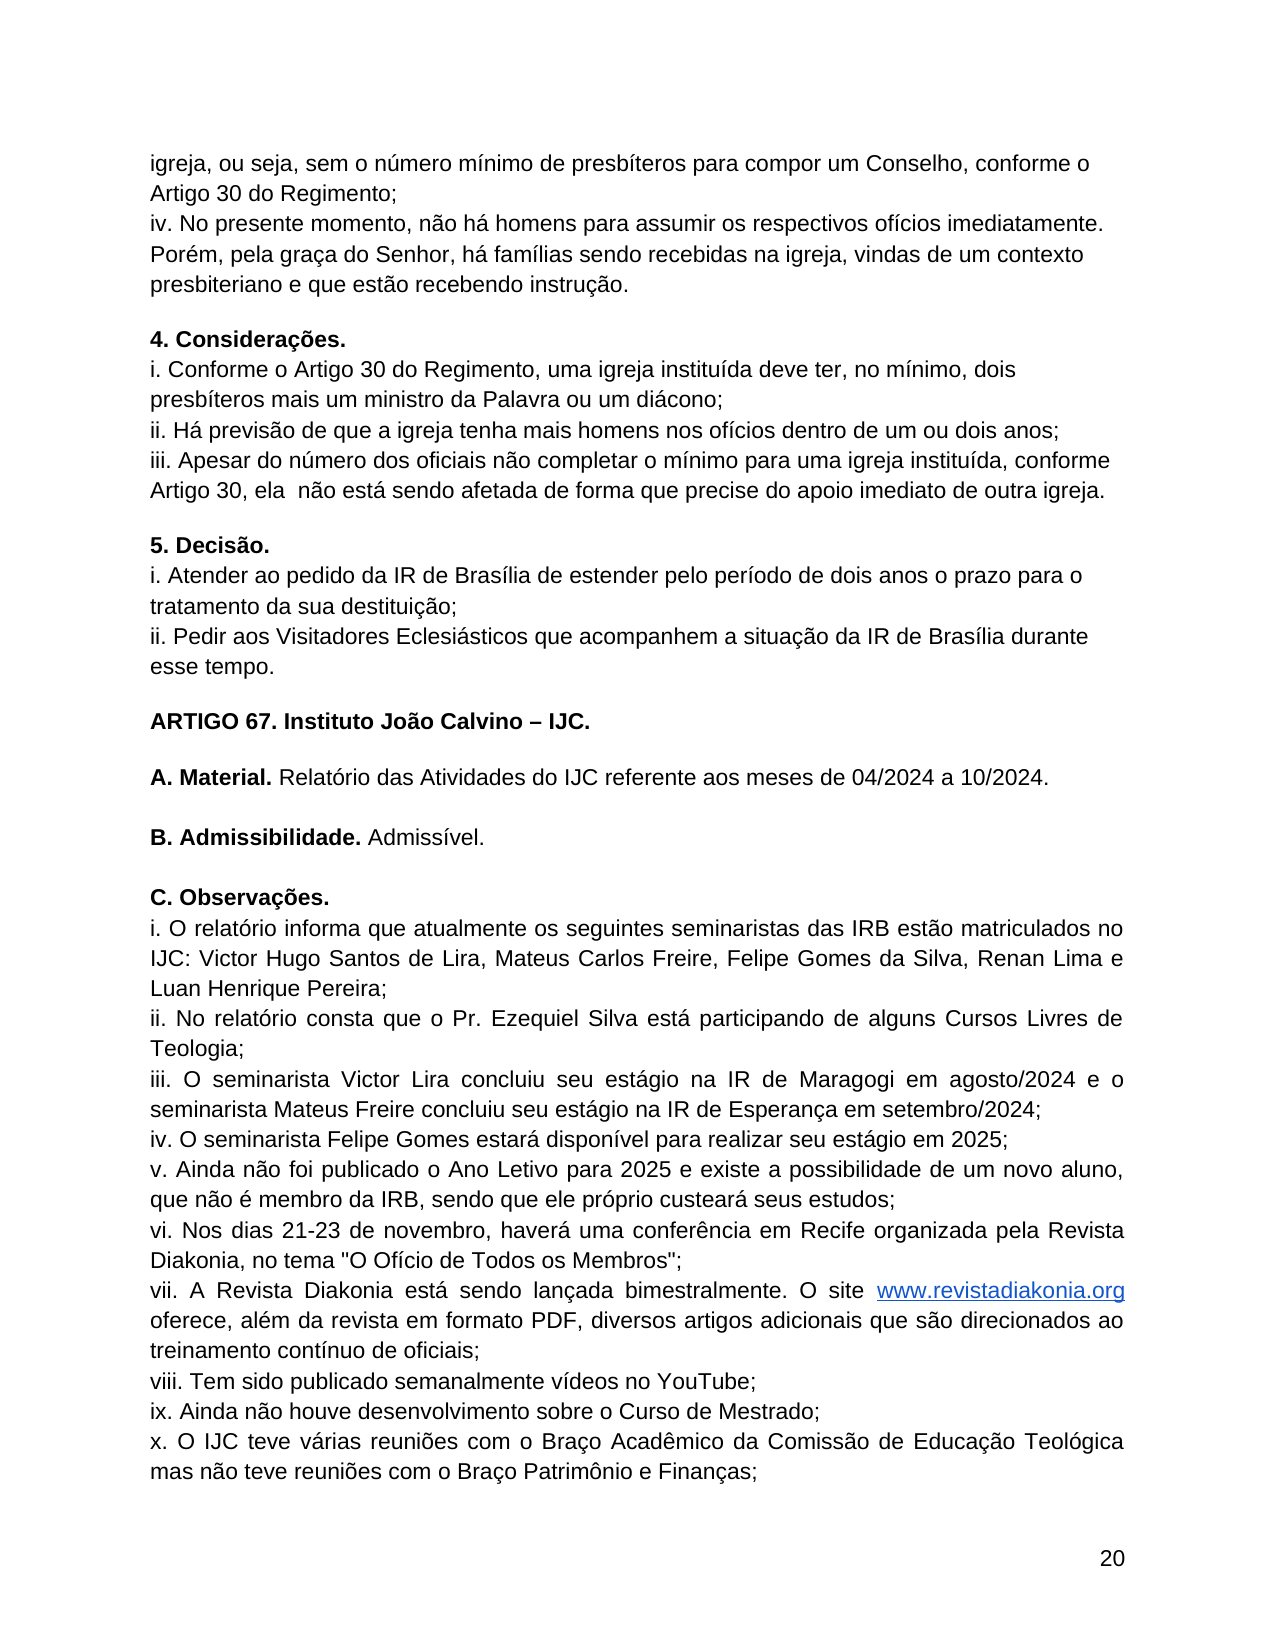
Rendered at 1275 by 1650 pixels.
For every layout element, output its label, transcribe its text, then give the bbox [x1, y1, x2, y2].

text ARTIGO 67. ​​Instituto João Calvino – IJC. [150, 708, 1125, 735]
text i. O relatório informa que atualmente os seguintes seminaristas das IRB estão matriculados no IJC: Victor Hugo Santos de Lira, Mateus Carlos Freire, Felipe Gomes da Silva, Renan Lima e Luan Henrique Pereira; [150, 914, 1125, 1001]
text iii. O seminarista Victor Lira concluiu seu estágio na IR de Maragogi em agosto/2024 e o seminarista Mateus Freire concluiu seu estágio na IR de Esperança em setembro/2024; [150, 1066, 1125, 1122]
text vii. A Revista Diakonia está sendo lançada bimestralmente. O site www.revistadiakonia.org oferece, além da revista em formato PDF, diversos artigos adicionais que são direcionados ao treinamento contínuo de oficiais; [150, 1277, 1125, 1364]
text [150, 150, 1125, 297]
text A. Material. Relatório das Atividades do IJC referente aos meses de 04/2024 a 10/2024. [150, 763, 1125, 790]
text 5. Decisão. i. Atender ao pedido da IR de Brasília de estender pelo período de dois anos o prazo para o tratamento da sua destituição; ii. Pedir aos Visitadores Eclesiásticos que acompanhem a situação da IR de Brasília durante esse tempo. [150, 532, 1125, 679]
text B. Admissibilidade. Admissível. [150, 824, 1125, 850]
text vi. Nos dias 21-23 de novembro, haverá uma conferência em Recife organizada pela Revista Diakonia, no tema "O Ofício de Todos os Membros"; [150, 1217, 1125, 1273]
text iv. O seminarista Felipe Gomes estará disponível para realizar seu estágio em 2025; [150, 1126, 1125, 1152]
text ix. ​Ainda não houve desenvolvimento sobre o Curso de Mestrado; [150, 1398, 1125, 1424]
text viii. Tem sido publicado semanalmente vídeos no YouTube; [150, 1368, 1125, 1394]
text C. Observações. [150, 884, 1125, 911]
text v. Ainda não foi publicado o Ano Letivo para 2025 e existe a possibilidade de um novo aluno, que não é membro da IRB, sendo que ele próprio custeará seus estudos; [150, 1156, 1125, 1213]
text ii. No relatório consta que o Pr. Ezequiel Silva está participando de alguns Cursos Livres de Teologia; [150, 1005, 1125, 1062]
text x. ​O IJC teve várias reuniões com o Braço Acadêmico da Comissão de Educação Teológica mas não teve reuniões com o Braço Patrimônio e Finanças; [150, 1428, 1125, 1485]
text 4. Considerações. i. Conforme o Artigo 30 do Regimento, uma igreja instituída deve ter, no mínimo, dois presbíteros mais um ministro da Palavra ou um diácono; ii. Há previsão de que a igreja tenha mais homens nos ofícios dentro de um ou dois anos; iii. Apesar do número dos oficiais não completar o mínimo para uma igreja instituída, conforme Artigo 30, ela não está sendo afetada de forma que precise do apoio imediato de outra igreja. [150, 326, 1125, 503]
